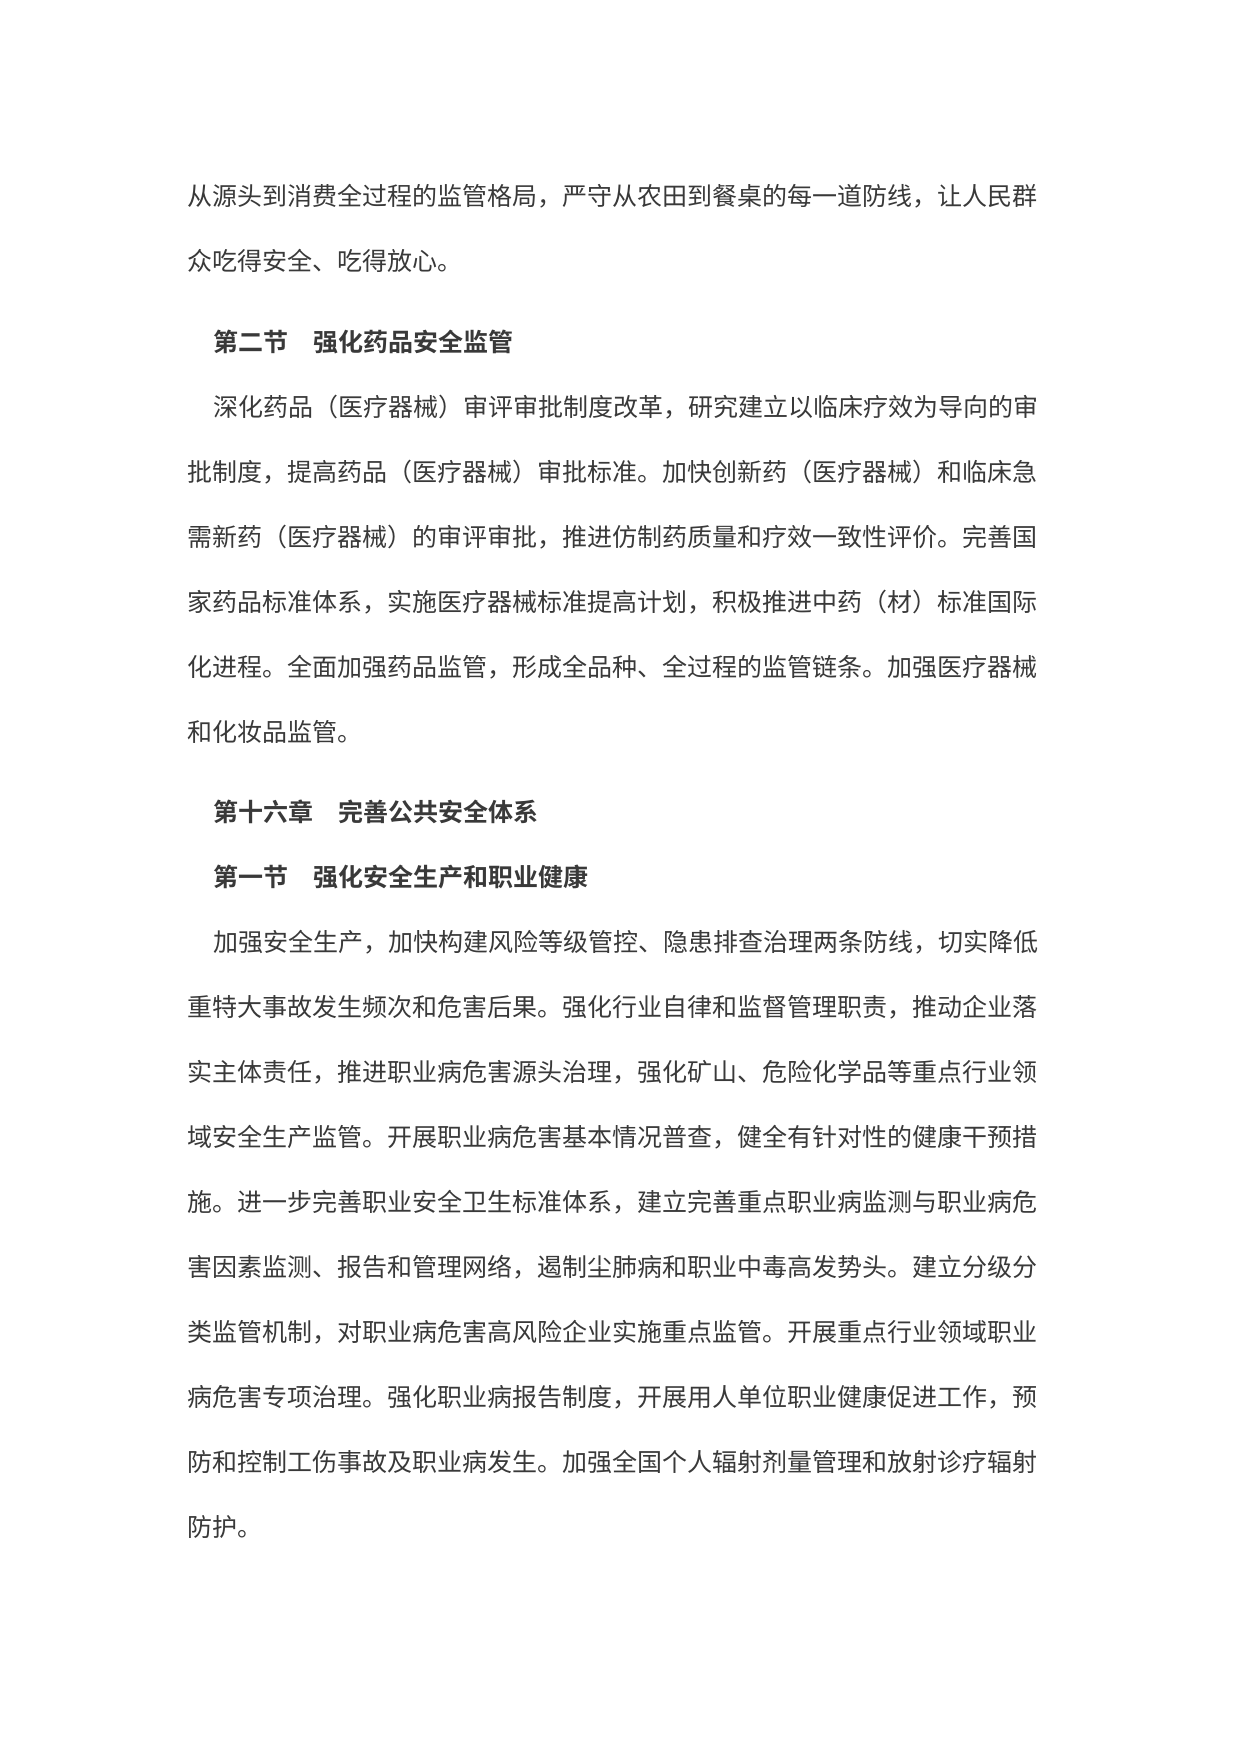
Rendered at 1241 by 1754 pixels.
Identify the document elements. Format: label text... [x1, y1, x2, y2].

text 第二节 强化药品安全监管 [187, 308, 1053, 373]
text 深化药品（医疗器械）审评审批制度改革，研究建立以临床疗效为导向的审批制度，提高药品（医疗器械）审批标准。加快创新药（医疗器械）和临床急需新药（医疗器械）的审评审批，推进仿制药质量和疗效一致性评价。完善国家药品标准体系，实施医疗器械标准提高计划，积极推进中药（材）标准国际化进程。全面加强药品监管，形成全品种、全过程的监管链条。加强医疗器械和化妆品监管。 [187, 373, 1053, 763]
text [187, 162, 1053, 292]
text 第十六章 完善公共安全体系 [187, 778, 1053, 843]
text 加强安全生产，加快构建风险等级管控、隐患排查治理两条防线，切实降低重特大事故发生频次和危害后果。强化行业自律和监督管理职责，推动企业落实主体责任，推进职业病危害源头治理，强化矿山、危险化学品等重点行业领域安全生产监管。开展职业病危害基本情况普查，健全有针对性的健康干预措施。进一步完善职业安全卫生标准体系，建立完善重点职业病监测与职业病危害因素监测、报告和管理网络，遏制尘肺病和职业中毒高发势头。建立分级分类监管机制，对职业病危害高风险企业实施重点监管。开展重点行业领域职业病危害专项治理。强化职业病报告制度，开展用人单位职业健康促进工作，预防和控制工伤事故及职业病发生。加强全国个人辐射剂量管理和放射诊疗辐射防护。 [187, 908, 1053, 1558]
text 第一节 强化安全生产和职业健康 [187, 843, 1053, 908]
